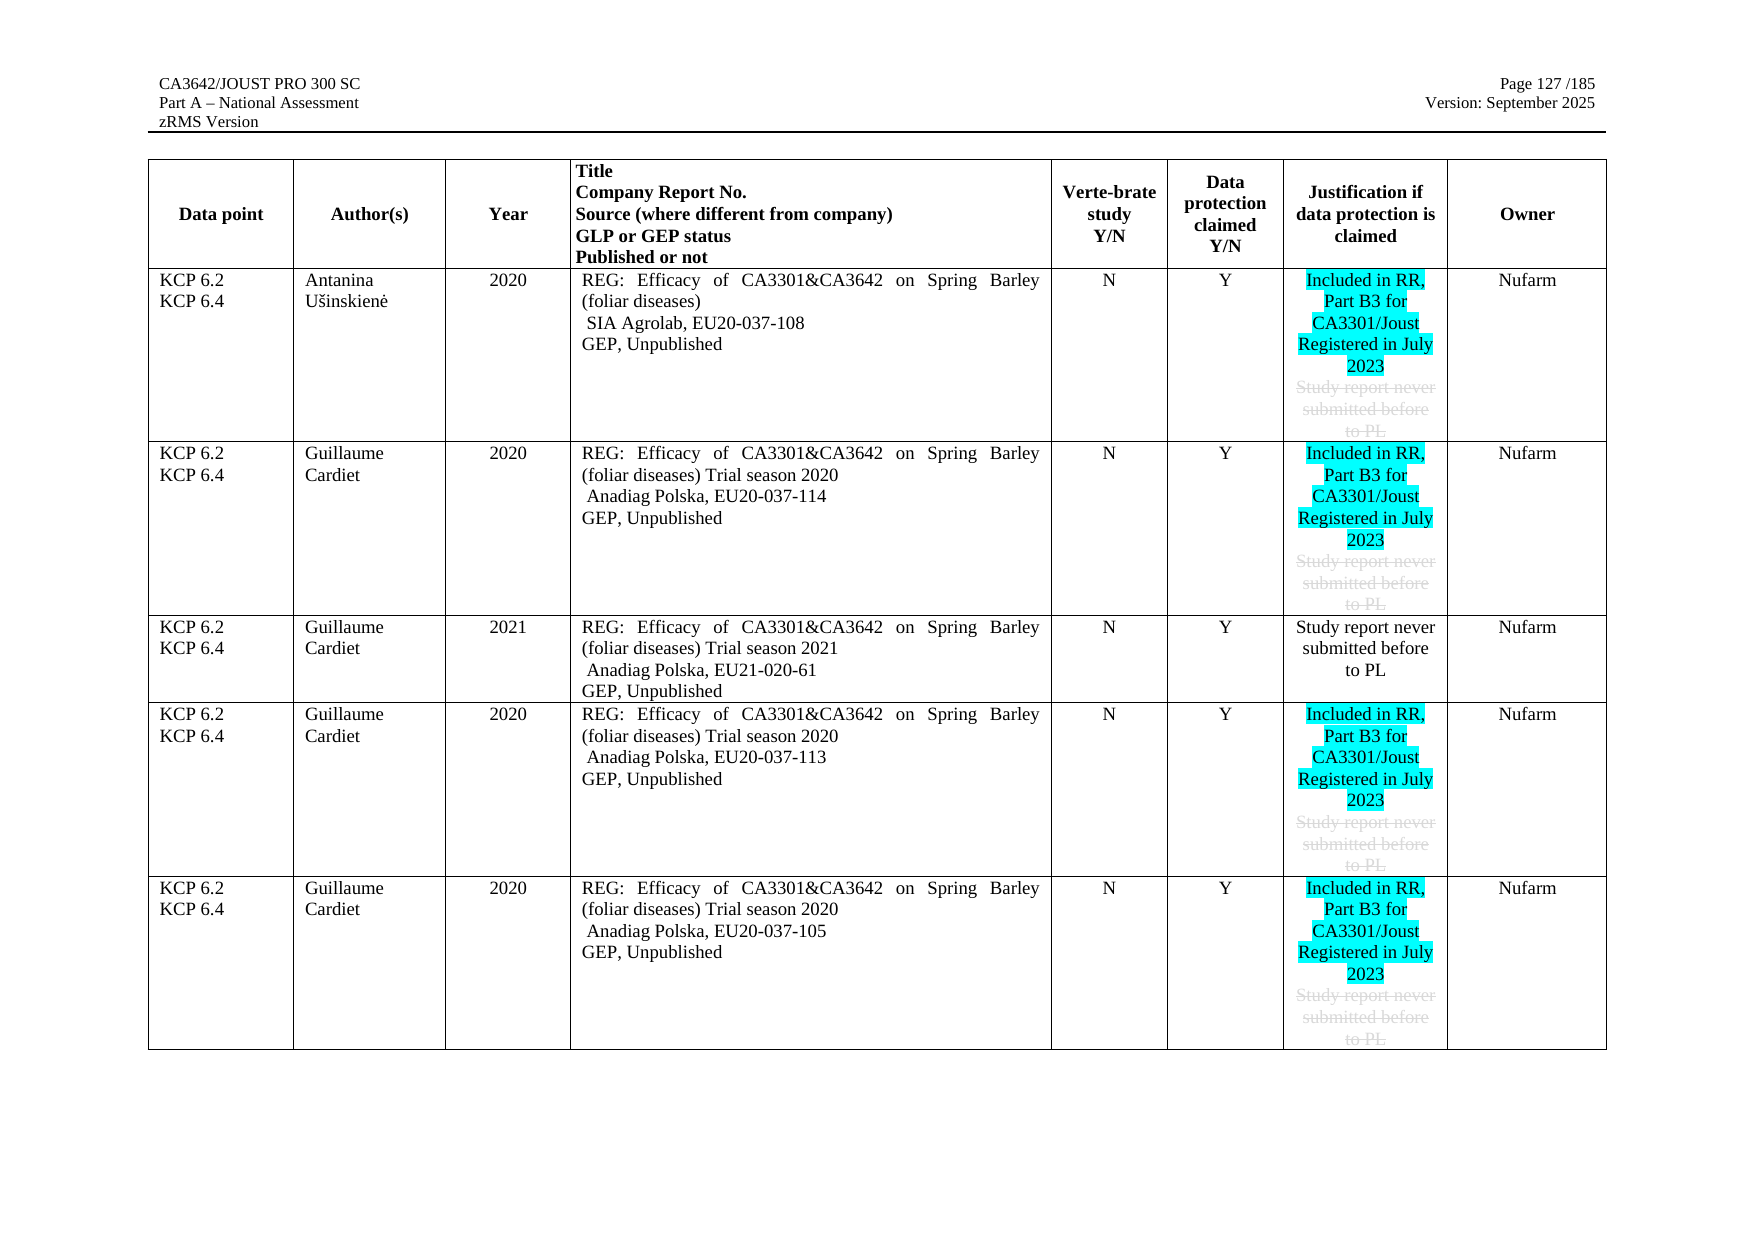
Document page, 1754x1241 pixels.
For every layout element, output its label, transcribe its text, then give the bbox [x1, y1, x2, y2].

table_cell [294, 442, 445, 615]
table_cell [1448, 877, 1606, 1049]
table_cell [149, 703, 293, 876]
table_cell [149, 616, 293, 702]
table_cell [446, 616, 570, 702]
table_header Title Company Report No. Source (where different from company) GLP or GEP status Published or not [571, 160, 1051, 268]
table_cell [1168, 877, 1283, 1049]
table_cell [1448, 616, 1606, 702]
table_header Data protection claimed Y/N [1168, 160, 1283, 268]
table_header Year [446, 160, 570, 268]
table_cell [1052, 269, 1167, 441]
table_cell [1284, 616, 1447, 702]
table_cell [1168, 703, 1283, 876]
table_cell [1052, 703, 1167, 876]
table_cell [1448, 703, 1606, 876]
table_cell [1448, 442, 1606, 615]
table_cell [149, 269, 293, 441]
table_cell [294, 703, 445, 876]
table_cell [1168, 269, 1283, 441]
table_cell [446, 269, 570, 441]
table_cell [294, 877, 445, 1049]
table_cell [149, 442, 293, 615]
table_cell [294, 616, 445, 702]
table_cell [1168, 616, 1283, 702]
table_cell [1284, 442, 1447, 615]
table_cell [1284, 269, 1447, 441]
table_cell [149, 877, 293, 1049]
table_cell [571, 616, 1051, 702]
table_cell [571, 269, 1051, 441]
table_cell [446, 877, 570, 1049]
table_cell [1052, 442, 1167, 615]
table_header Data point [149, 160, 293, 268]
table_header Author(s) [294, 160, 445, 268]
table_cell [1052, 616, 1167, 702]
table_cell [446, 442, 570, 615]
table_header Owner [1448, 160, 1606, 268]
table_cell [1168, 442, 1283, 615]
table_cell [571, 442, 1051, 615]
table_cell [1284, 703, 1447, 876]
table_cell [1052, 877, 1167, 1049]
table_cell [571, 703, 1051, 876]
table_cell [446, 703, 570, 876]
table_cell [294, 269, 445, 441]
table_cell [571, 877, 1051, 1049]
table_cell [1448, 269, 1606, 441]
table_header Justification if data protection is claimed [1284, 160, 1447, 268]
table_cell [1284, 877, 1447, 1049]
table_header Verte-brate study Y/N [1052, 160, 1167, 268]
